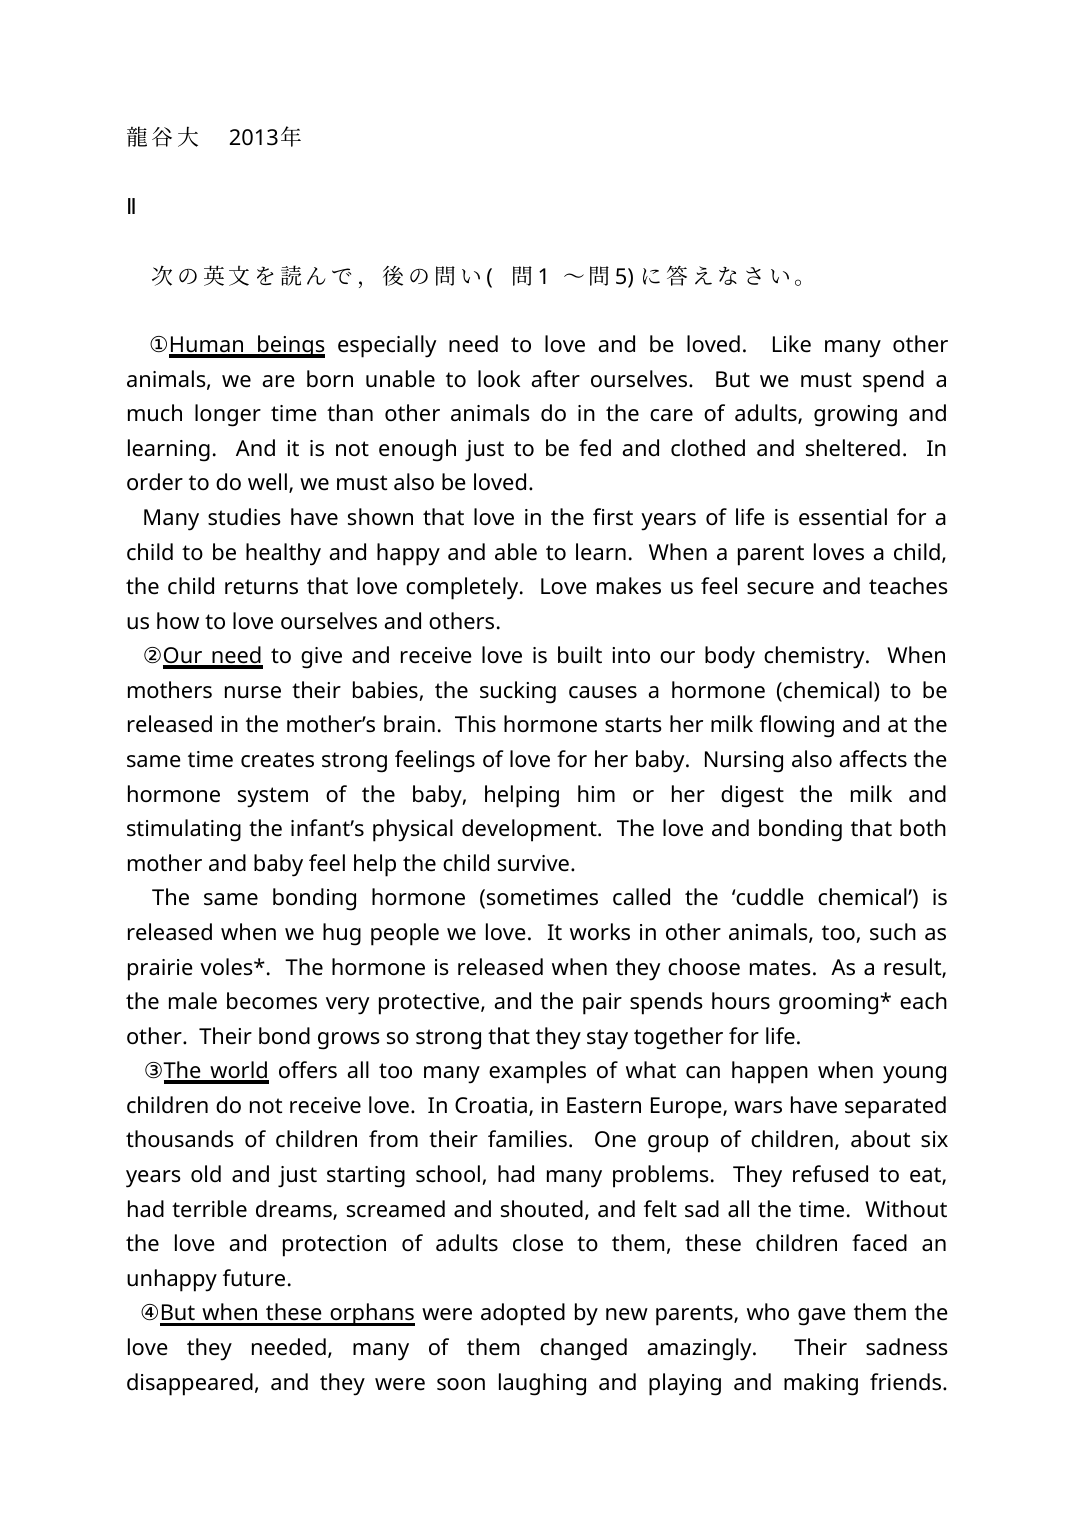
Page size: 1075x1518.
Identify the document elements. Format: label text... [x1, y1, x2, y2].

text Many studies have shown that love in the first years of life is essential for a child to be healthy and happy and able to learn. When a parent loves a child, the child returns that love completely. Love makes us feel secure and teaches us how to love ourselves and others. [126, 499, 949, 638]
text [126, 1295, 949, 1399]
text ③The world offers all too many examples of what can happen when young children do not receive love. In Croatia, in Eastern Europe, wars have separated thousands of children from their families. One group of children, about six years old and just starting school, had many problems. They refused to eat, had terrible dreams, screamed and shouted, and felt sad all the time. Without the love and protection of adults close to them, these children faced an unhappy future. [126, 1053, 949, 1295]
text 次の英文を読んで，後の問い(問1～問5)に答えなさい。 [126, 257, 949, 292]
text 龍谷大 2013年 [126, 119, 949, 154]
text The same bonding hormone (sometimes called the ‘cuddle chemical’) is released when we hug people we love. It works in other animals, too, such as prairie voles*. The hormone is released when they choose mates. As a result, the male becomes very protective, and the pair spends hours grooming* each other. Their bond grows so strong that they stay together for life. [126, 880, 949, 1053]
text ②Our need to give and receive love is built into our body chemistry. When mothers nurse their babies, the sucking causes a hormone (chemical) to be released in the mother’s brain. This hormone starts her milk flowing and at the same time creates strong feelings of love for her baby. Nursing also affects the hormone system of the baby, helping him or her digest the milk and stimulating the infant’s physical development. The love and bonding that both mother and baby feel help the child survive. [126, 638, 949, 880]
text Ⅱ [126, 188, 949, 223]
text ①Human beings especially need to love and be loved. Like many other animals, we are born unable to look after ourselves. But we must spend a much longer time than other animals do in the care of adults, growing and learning. And it is not enough just to be fed and clothed and sheltered. In order to do well, we must also be loved. [126, 327, 949, 499]
